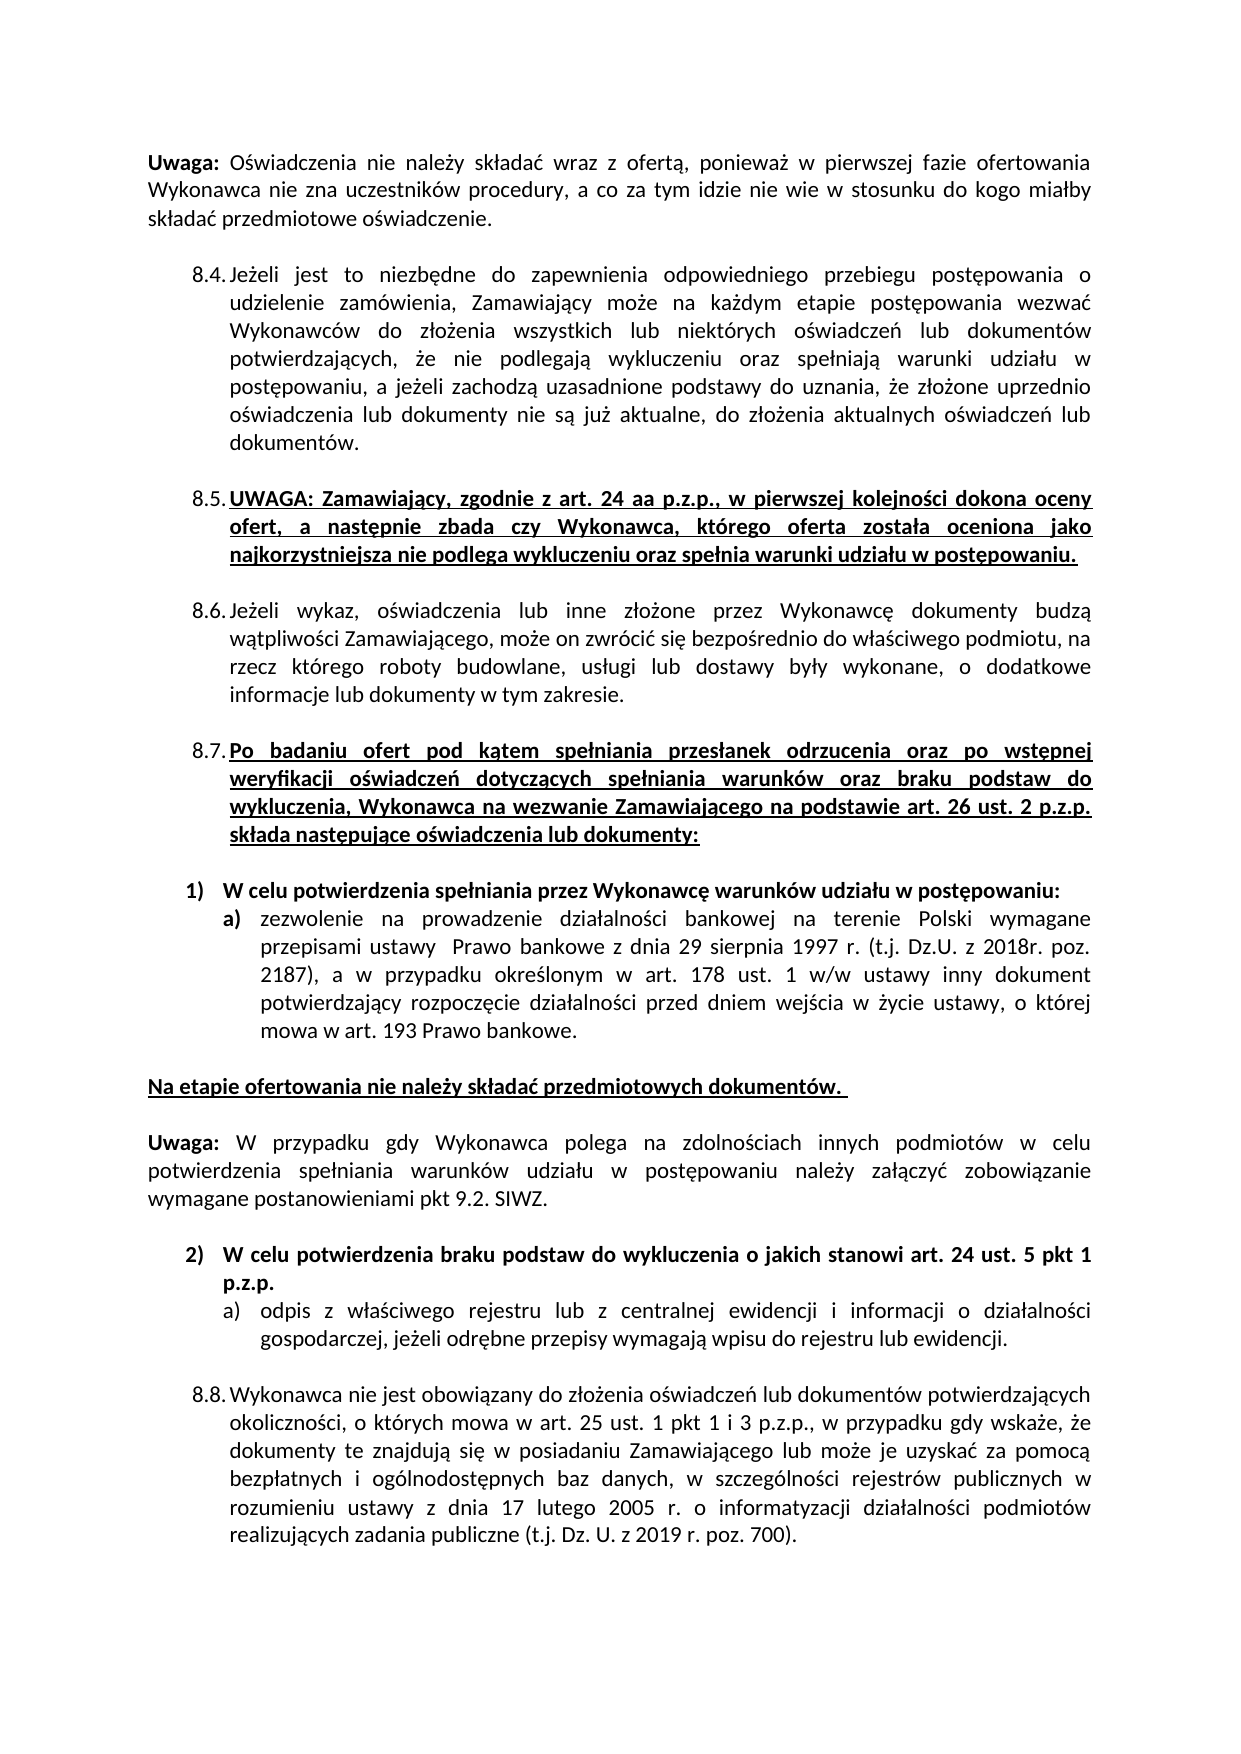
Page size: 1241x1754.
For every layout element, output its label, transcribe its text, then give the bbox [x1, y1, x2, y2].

list W celu potwierdzenia spełniania przez Wykonawcę warunków udziału w postępowaniu: [185, 876, 1093, 904]
text Uwaga: W przypadku gdy Wykonawca polega na zdolnościach innych podmiotów w celu potwierdzenia spełniania warunków udziału w postępowaniu należy załączyć zobowiązanie wymagane postanowieniami pkt 9.2. SIWZ. [148, 1128, 1093, 1212]
text Na etapie ofertowania nie należy składać przedmiotowych dokumentów. [148, 1072, 1093, 1100]
list Po badaniu ofert pod kątem spełniania przesłanek odrzucenia oraz po wstępnej weryfikacji oświadczeń dotyczących spełniania warunków oraz braku podstaw do wykluczenia, Wykonawca na wezwanie Zamawiającego na podstawie art. 26 ust. 2 p.z.p. składa następujące oświadczenia lub dokumenty: [192, 736, 1093, 848]
list W celu potwierdzenia braku podstaw do wykluczenia o jakich stanowi art. 24 ust. 5 pkt 1 p.z.p. [185, 1240, 1093, 1296]
list UWAGA: Zamawiający, zgodnie z art. 24 aa p.z.p., w pierwszej kolejności dokona oceny ofert, a następnie zbada czy Wykonawca, którego oferta została oceniona jako najkorzystniejsza nie podlega wykluczeniu oraz spełnia warunki udziału w postępowaniu. [192, 484, 1093, 568]
text Uwaga: Oświadczenia nie należy składać wraz z ofertą, ponieważ w pierwszej fazie ofertowania Wykonawca nie zna uczestników procedury, a co za tym idzie nie wie w stosunku do kogo miałby składać przedmiotowe oświadczenie. [148, 148, 1093, 232]
list Jeżeli wykaz, oświadczenia lub inne złożone przez Wykonawcę dokumenty budzą wątpliwości Zamawiającego, może on zwrócić się bezpośrednio do właściwego podmiotu, na rzecz którego roboty budowlane, usługi lub dostawy były wykonane, o dodatkowe informacje lub dokumenty w tym zakresie. [192, 596, 1093, 708]
list odpis z właściwego rejestru lub z centralnej ewidencji i informacji o działalności gospodarczej, jeżeli odrębne przepisy wymagają wpisu do rejestru lub ewidencji. [223, 1296, 1093, 1352]
list Wykonawca nie jest obowiązany do złożenia oświadczeń lub dokumentów potwierdzających okoliczności, o których mowa w art. 25 ust. 1 pkt 1 i 3 p.z.p., w przypadku gdy wskaże, że dokumenty te znajdują się w posiadaniu Zamawiającego lub może je uzyskać za pomocą bezpłatnych i ogólnodostępnych baz danych, w szczególności rejestrów publicznych w rozumieniu ustawy z dnia 17 lutego 2005 r. o informatyzacji działalności podmiotów realizujących zadania publiczne (t.j. Dz. U. z 2019 r. poz. 700). [192, 1381, 1093, 1549]
list Jeżeli jest to niezbędne do zapewnienia odpowiedniego przebiegu postępowania o udzielenie zamówienia, Zamawiający może na każdym etapie postępowania wezwać Wykonawców do złożenia wszystkich lub niektórych oświadczeń lub dokumentów potwierdzających, że nie podlegają wykluczeniu oraz spełniają warunki udziału w postępowaniu, a jeżeli zachodzą uzasadnione podstawy do uznania, że złożone uprzednio oświadczenia lub dokumenty nie są już aktualne, do złożenia aktualnych oświadczeń lub dokumentów. [192, 260, 1093, 456]
list zezwolenie na prowadzenie działalności bankowej na terenie Polski wymagane przepisami ustawy Prawo bankowe z dnia 29 sierpnia 1997 r. (t.j. Dz.U. z 2018r. poz. 2187), a w przypadku określonym w art. 178 ust. 1 w/w ustawy inny dokument potwierdzający rozpoczęcie działalności przed dniem wejścia w życie ustawy, o której mowa w art. 193 Prawo bankowe. [223, 904, 1093, 1044]
